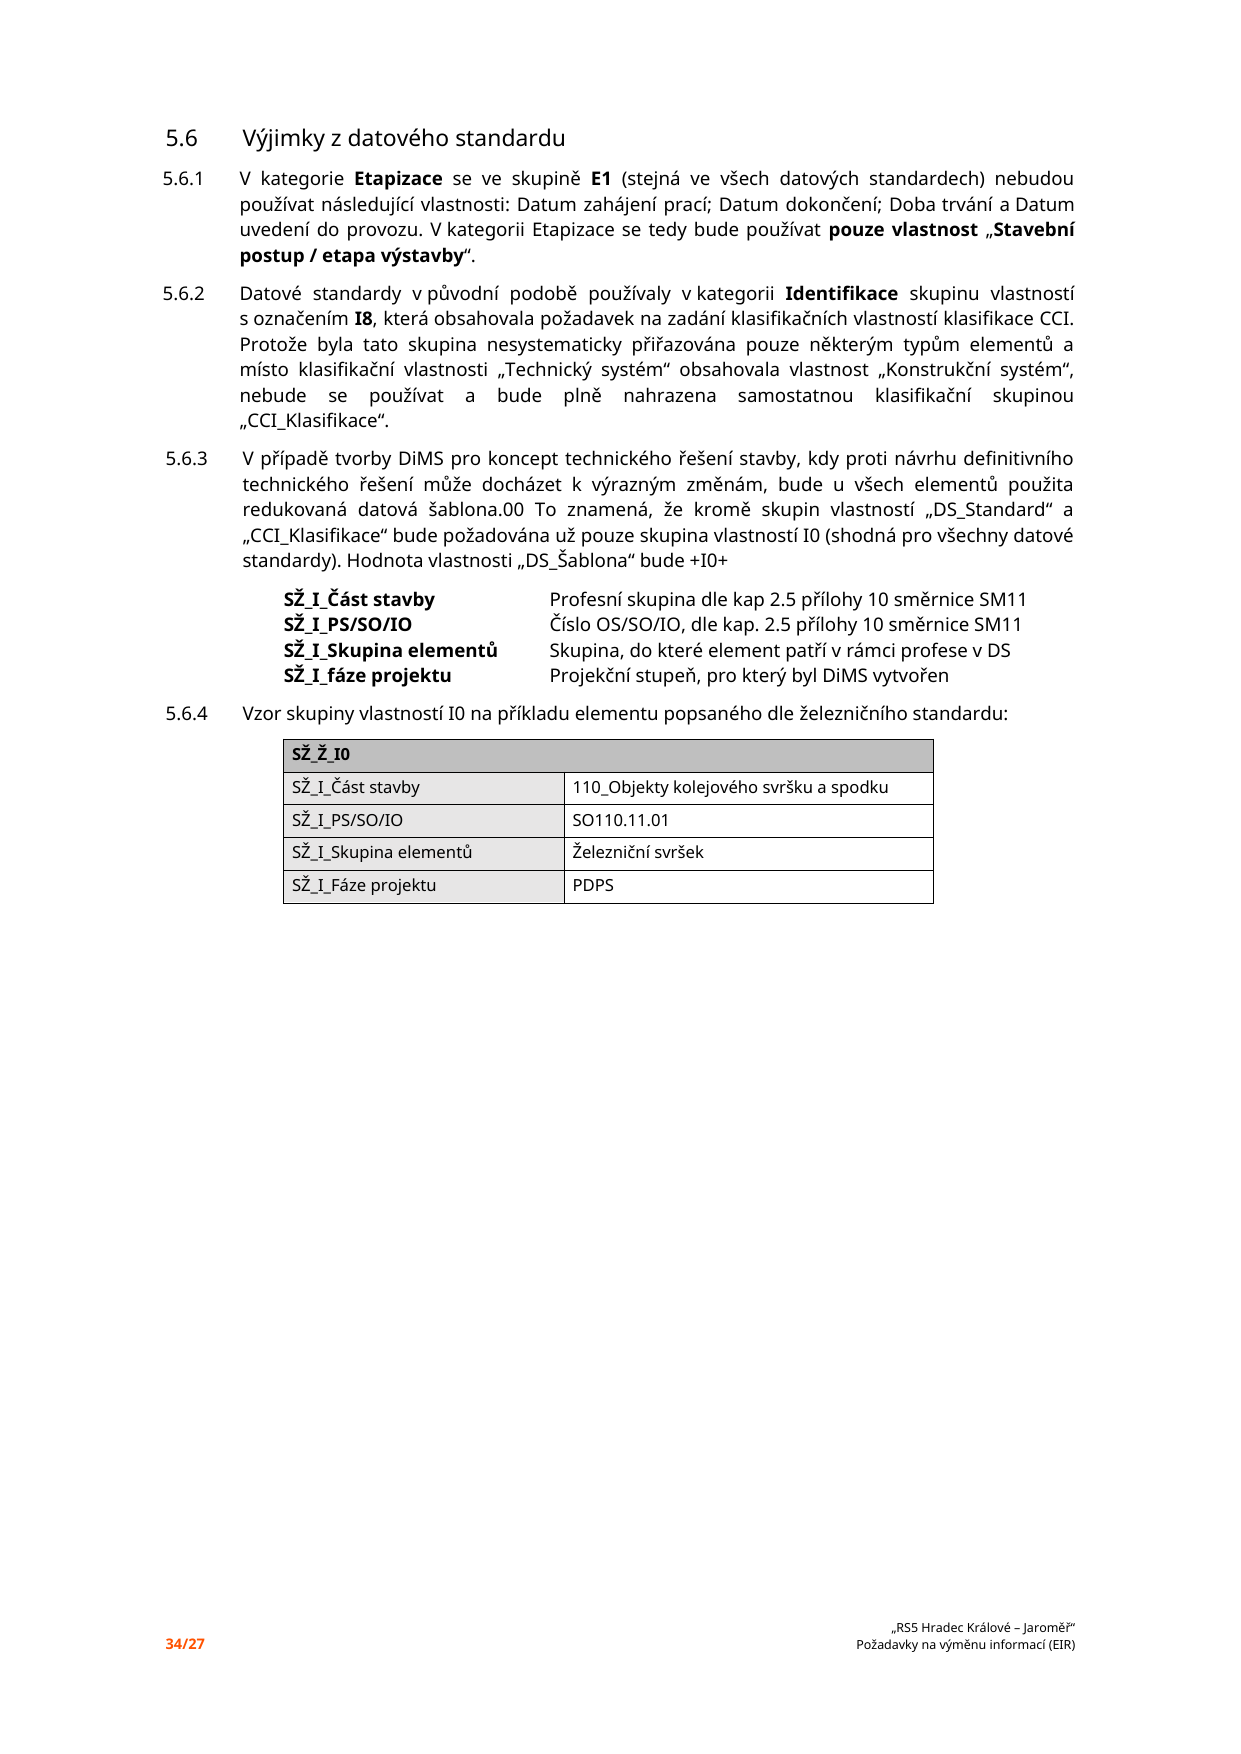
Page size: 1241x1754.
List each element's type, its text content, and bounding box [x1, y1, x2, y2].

table_cell SŽ_I_Skupina elementů [284, 838, 564, 870]
table_cell SŽ_I_Část stavby [284, 773, 564, 804]
table_cell 110_Objekty kolejového svršku a spodku [565, 773, 933, 804]
table_header SŽ_Ž_I0 [284, 740, 933, 772]
text V kategorie Etapizace se ve skupině E1 (stejná ve všech datových standardech) nebudou používat následující vlastnosti: Datum zahájení prací; Datum dokončení; Doba trvání a Datum uvedení do provozu. V kategorii Etapizace se tedy bude používat pouze vlastnost „Stavební postup / etapa výstavby“. [162, 166, 1075, 268]
text V případě tvorby DiMS pro koncept technického řešení stavby, kdy proti návrhu definitivního technického řešení může docházet k výrazným změnám, bude u všech elementů použita redukovaná datová šablona.00 To znamená, že kromě skupin vlastností „DS_Standard“ a „CCI_Klasifikace“ bude požadována už pouze skupina vlastností I0 (shodná pro všechny datové standardy). Hodnota vlastnosti „DS_Šablona“ bude +I0+ [165, 446, 1075, 573]
text Výjimky z datového standardu [165, 122, 1075, 153]
text Vzor skupiny vlastností I0 na příkladu elementu popsaného dle železničního standardu: [165, 700, 1075, 726]
list SŽ_I_fáze projektu Projekční stupeň, pro který byl DiMS vytvořen [283, 662, 1075, 688]
table_cell SŽ_I_PS/SO/IO [284, 805, 564, 837]
text Datové standardy v původní podobě používaly v kategorii Identifikace skupinu vlastností s označením I8, která obsahovala požadavek na zadání klasifikačních vlastností klasifikace CCI. Protože byla tato skupina nesystematicky přiřazována pouze některým typům elementů a místo klasifikační vlastnosti „Technický systém“ obsahovala vlastnost „Konstrukční systém“, nebude se používat a bude plně nahrazena samostatnou klasifikační skupinou „CCI_Klasifikace“. [162, 280, 1075, 433]
table_cell SO110.11.01 [565, 805, 933, 837]
table_cell SŽ_I_Fáze projektu [284, 871, 564, 902]
list SŽ_I_PS/SO/IO Číslo OS/SO/IO, dle kap. 2.5 přílohy 10 směrnice SM11 [283, 611, 1075, 637]
list SŽ_I_Skupina elementů Skupina, do které element patří v rámci profese v DS [283, 637, 1075, 662]
table_cell Železniční svršek [565, 838, 933, 870]
list SŽ_I_Část stavby Profesní skupina dle kap 2.5 přílohy 10 směrnice SM11 [283, 586, 1075, 611]
table_cell PDPS [565, 871, 933, 902]
